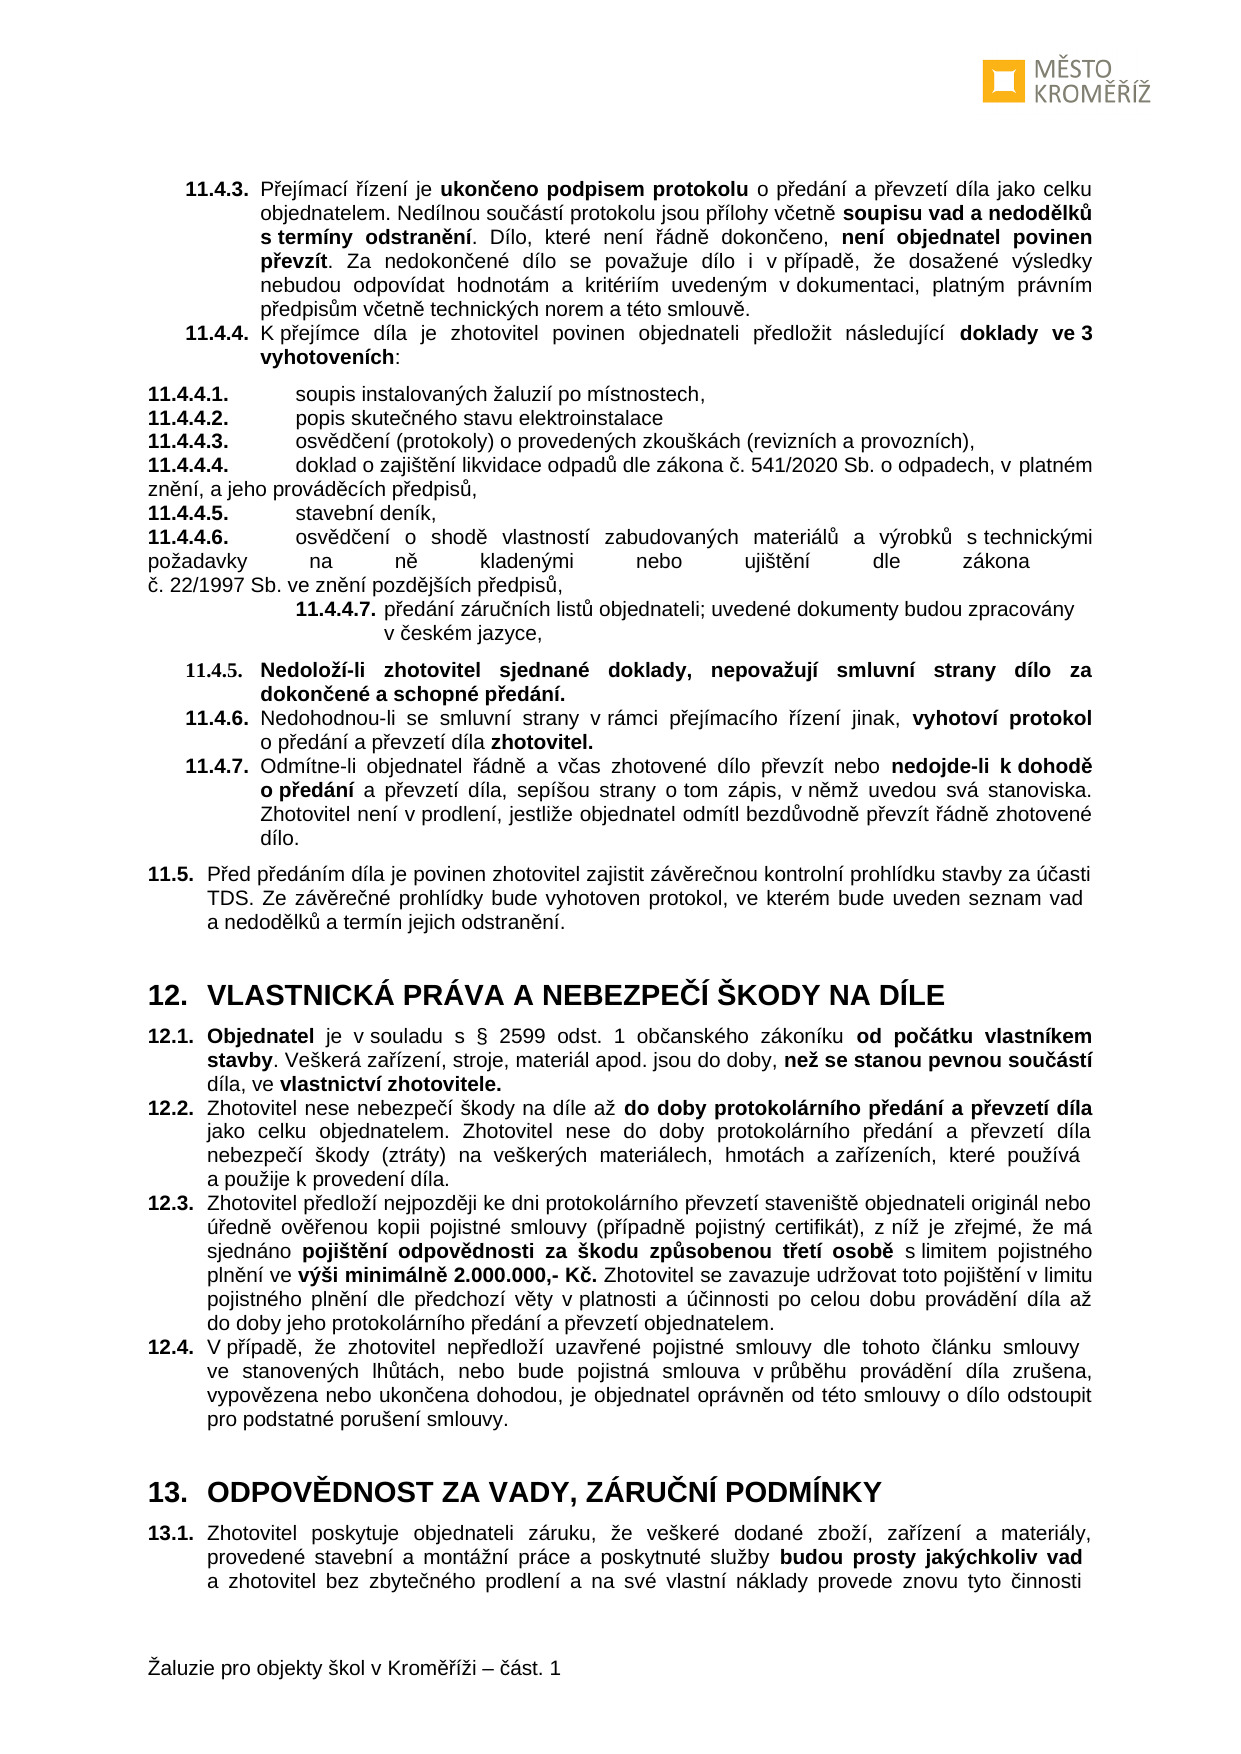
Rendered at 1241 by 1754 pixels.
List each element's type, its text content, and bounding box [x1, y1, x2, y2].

list osvědčení o shodě vlastností zabudovaných materiálů a výrobků s technickými požadavky na ně kladenými nebo ujištění dle zákona č. 22/1997 Sb. ve znění pozdějších předpisů, [148, 525, 1092, 597]
list předání záručních listů objednateli; uvedené dokumenty budou zpracovány v českém jazyce, [295, 597, 1092, 645]
list Nedohodnou-li se smluvní strany v rámci přejímacího řízení jinak, vyhotoví protokol o předání a převzetí díla zhotovitel. [185, 706, 1092, 753]
list Před předáním díla je povinen zhotovitel zajistit závěrečnou kontrolní prohlídku stavby za účasti TDS. Ze závěrečné prohlídky bude vyhotoven protokol, ve kterém bude uveden seznam vad a nedodělků a termín jejich odstranění. [148, 862, 1092, 934]
picture [977, 48, 1158, 115]
list K přejímce díla je zhotovitel povinen objednateli předložit následující doklady ve 3 vyhotoveních: [185, 321, 1092, 369]
list Zhotovitel nese nebezpečí škody na díle až do doby protokolárního předání a převzetí díla jako celku objednatelem. Zhotovitel nese do doby protokolárního předání a převzetí díla nebezpečí škody (ztráty) na veškerých materiálech, hmotách a zařízeních, které používá a použije k provedení díla. [148, 1095, 1092, 1191]
list Nedoloží-li zhotovitel sjednané doklady, nepovažují smluvní strany dílo za dokončené a schopné předání. [185, 657, 1092, 706]
list stavební deník, [148, 501, 1092, 525]
list doklad o zajištění likvidace odpadů dle zákona č. 541/2020 Sb. o odpadech, v platném znění, a jeho prováděcích předpisů, [148, 453, 1092, 501]
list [148, 1521, 1092, 1592]
list VLASTNICKÁ PRÁVA A NEBEZPEČÍ ŠKODY NA DÍLE [148, 977, 1092, 1011]
list soupis instalovaných žaluzií po místnostech, [148, 381, 1092, 405]
list Objednatel je v souladu s § 2599 odst. 1 občanského zákoníku od počátku vlastníkem stavby. Veškerá zařízení, stroje, materiál apod. jsou do doby, než se stanou pevnou součástí díla, ve vlastnictví zhotovitele. [148, 1023, 1092, 1095]
list Odmítne-li objednatel řádně a včas zhotovené dílo převzít nebo nedojde-li k dohodě o předání a převzetí díla, sepíšou strany o tom zápis, v němž uvedou svá stanoviska. Zhotovitel není v prodlení, jestliže objednatel odmítl bezdůvodně převzít řádně zhotovené dílo. [185, 753, 1092, 849]
list osvědčení (protokoly) o provedených zkouškách (revizních a provozních), [148, 429, 1092, 453]
list ODPOVĚDNOST ZA VADY, ZÁRUČNÍ PODMÍNKY [148, 1474, 1092, 1508]
list Přejímací řízení je ukončeno podpisem protokolu o předání a převzetí díla jako celku objednatelem. Nedílnou součástí protokolu jsou přílohy včetně soupisu vad a nedodělků s termíny odstranění. Dílo, které není řádně dokončeno, není objednatel povinen převzít. Za nedokončené dílo se považuje dílo i v případě, že dosažené výsledky nebudou odpovídat hodnotám a kritériím uvedeným v dokumentaci, platným právním předpisům včetně technických norem a této smlouvě. [185, 177, 1092, 321]
list popis skutečného stavu elektroinstalace [148, 405, 1092, 429]
list Zhotovitel předloží nejpozději ke dni protokolárního převzetí staveniště objednateli originál nebo úředně ověřenou kopii pojistné smlouvy (případně pojistný certifikát), z níž je zřejmé, že má sjednáno pojištění odpovědnosti za škodu způsobenou třetí osobě s limitem pojistného plnění ve výši minimálně 2.000.000,- Kč. Zhotovitel se zavazuje udržovat toto pojištění v limitu pojistného plnění dle předchozí věty v platnosti a účinnosti po celou dobu provádění díla až do doby jeho protokolárního předání a převzetí objednatelem. [148, 1191, 1092, 1335]
list V případě, že zhotovitel nepředloží uzavřené pojistné smlouvy dle tohoto článku smlouvy ve stanovených lhůtách, nebo bude pojistná smlouva v průběhu provádění díla zrušena, vypovězena nebo ukončena dohodou, je objednatel oprávněn od této smlouvy o dílo odstoupit pro podstatné porušení smlouvy. [148, 1335, 1092, 1431]
